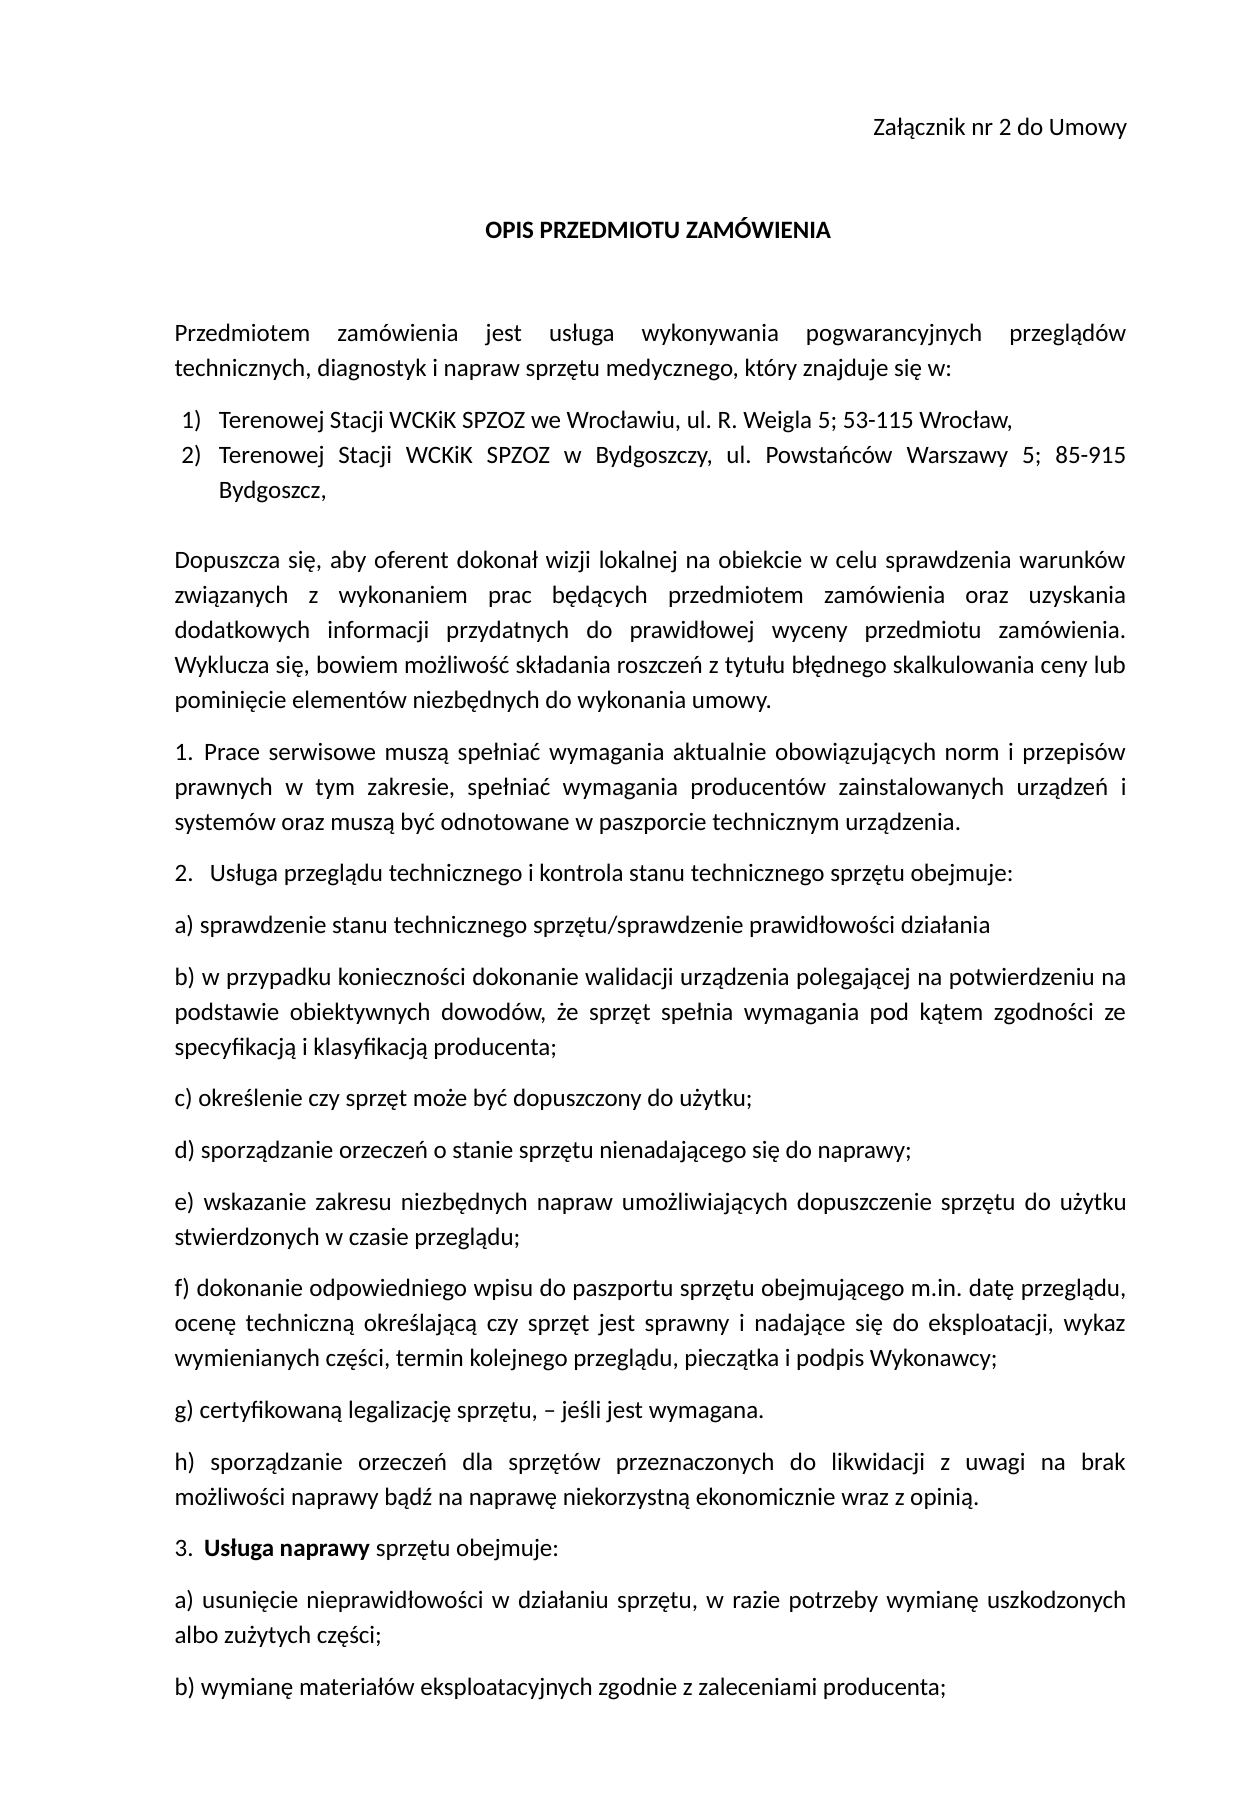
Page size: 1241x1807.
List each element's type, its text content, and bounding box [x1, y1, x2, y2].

text OPIS PRZEDMIOTU ZAMÓWIENIA [189, 214, 1127, 244]
text 2. Usługa przeglądu technicznego i kontrola stanu technicznego sprzętu obejmuje: [174, 857, 1127, 888]
text f) dokonanie odpowiedniego wpisu do paszportu sprzętu obejmującego m.in. datę przeglądu, ocenę techniczną określającą czy sprzęt jest sprawny i nadające się do eksploatacji, wykaz wymienianych części, termin kolejnego przeglądu, pieczątka i podpis Wykonawcy; [174, 1272, 1127, 1373]
text a) usunięcie nieprawidłowości w działaniu sprzętu, w razie potrzeby wymianę uszkodzonych albo zużytych części; [174, 1584, 1127, 1649]
text c) określenie czy sprzęt może być dopuszczony do użytku; [174, 1082, 1127, 1113]
list Terenowej Stacji WCKiK SPZOZ we Wrocławiu, ul. R. Weigla 5; 53-115 Wrocław, [181, 404, 1127, 434]
text 3. Usługa naprawy sprzętu obejmuje: [174, 1532, 1127, 1563]
text b) w przypadku konieczności dokonanie walidacji urządzenia polegającej na potwierdzeniu na podstawie obiektywnych dowodów, że sprzęt spełnia wymagania pod kątem zgodności ze specyfikacją i klasyfikacją producenta; [174, 961, 1127, 1061]
text 1. Prace serwisowe muszą spełniać wymagania aktualnie obowiązujących norm i przepisów prawnych w tym zakresie, spełniać wymagania producentów zainstalowanych urządzeń i systemów oraz muszą być odnotowane w paszporcie technicznym urządzenia. [174, 736, 1127, 836]
text h) sporządzanie orzeczeń dla sprzętów przeznaczonych do likwidacji z uwagi na brak możliwości naprawy bądź na naprawę niekorzystną ekonomicznie wraz z opinią. [174, 1446, 1127, 1511]
text e) wskazanie zakresu niezbędnych napraw umożliwiających dopuszczenie sprzętu do użytku stwierdzonych w czasie przeglądu; [174, 1186, 1127, 1251]
text b) wymianę materiałów eksploatacyjnych zgodnie z zaleceniami producenta; [174, 1671, 1127, 1701]
list Terenowej Stacji WCKiK SPZOZ w Bydgoszczy, ul. Powstańców Warszawy 5; 85-915 Bydgoszcz, [181, 439, 1127, 504]
text Dopuszcza się, aby oferent dokonał wizji lokalnej na obiekcie w celu sprawdzenia warunków związanych z wykonaniem prac będących przedmiotem zamówienia oraz uzyskania dodatkowych informacji przydatnych do prawidłowej wyceny przedmiotu zamówienia. Wyklucza się, bowiem możliwość składania roszczeń z tytułu błędnego skalkulowania ceny lub pominięcie elementów niezbędnych do wykonania umowy. [174, 544, 1127, 714]
text Przedmiotem zamówienia jest usługa wykonywania pogwarancyjnych przeglądów technicznych, diagnostyk i napraw sprzętu medycznego, który znajduje się w: [174, 317, 1127, 383]
text d) sporządzanie orzeczeń o stanie sprzętu nienadającego się do naprawy; [174, 1134, 1127, 1164]
text a) sprawdzenie stanu technicznego sprzętu/sprawdzenie prawidłowości działania [174, 909, 1127, 939]
text g) certyfikowaną legalizację sprzętu, – jeśli jest wymagana. [174, 1394, 1127, 1424]
text Załącznik nr 2 do Umowy [189, 111, 1127, 141]
